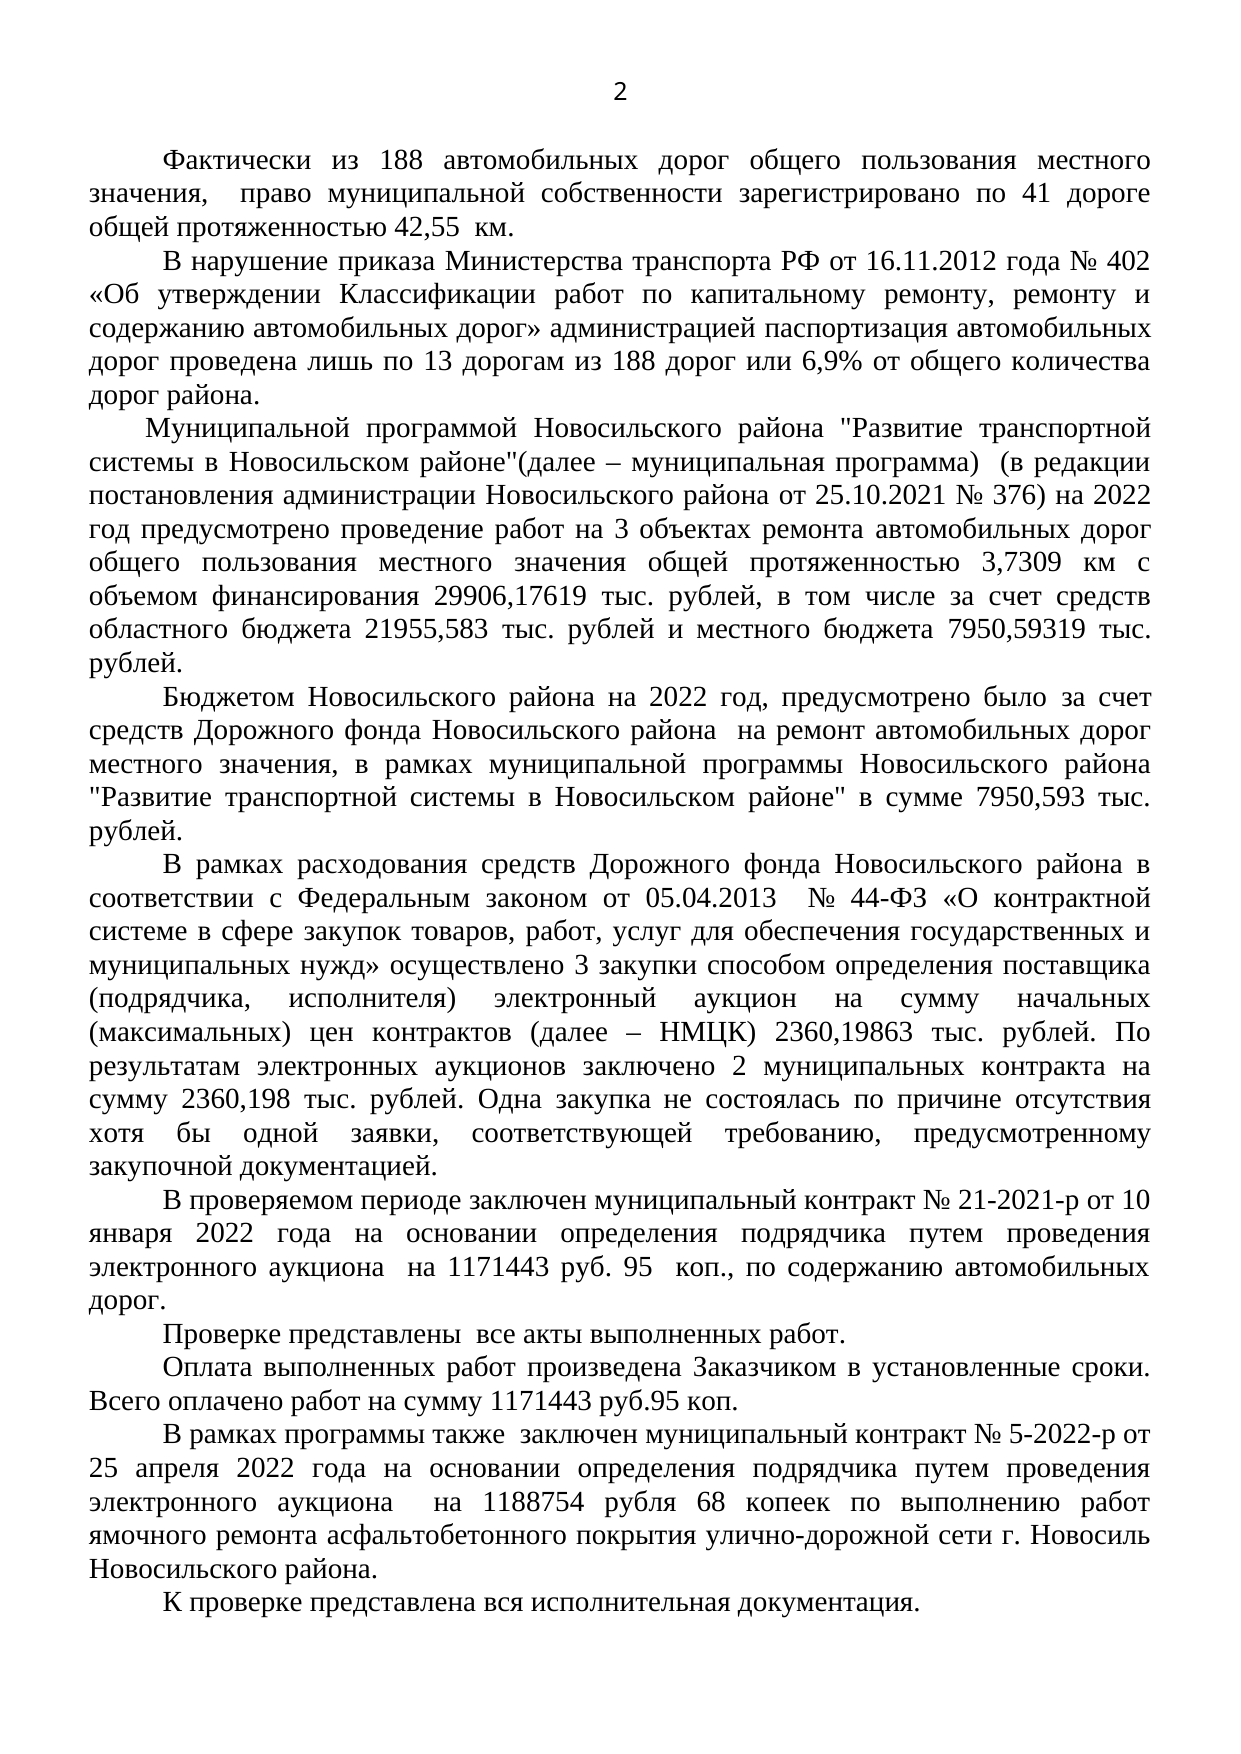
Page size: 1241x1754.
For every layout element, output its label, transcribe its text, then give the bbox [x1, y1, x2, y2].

text В нарушение приказа Министерства транспорта РФ от 16.11.2012 года № 402 «Об утверждении Классификации работ по капитальному ремонту, ремонту и содержанию автомобильных дорог» администрацией паспортизация автомобильных дорог проведена лишь по 13 дорогам из 188 дорог или 6,9% от общего количества дорог района. [89, 243, 1152, 410]
list Оплата выполненных работ произведена Заказчиком в установленные сроки. Всего оплачено работ на сумму 1171443 руб.95 коп. [89, 1349, 1152, 1417]
text В рамках расходования средств Дорожного фонда Новосильского района в соответствии с Федеральным законом от 05.04.2013 № 44-ФЗ «О контрактной системе в сфере закупок товаров, работ, услуг для обеспечения государственных и муниципальных нужд» осуществлено 3 закупки способом определения поставщика (подрядчика, исполнителя) электронный аукцион на сумму начальных (максимальных) цен контрактов (далее – НМЦК) 2360,19863 тыс. рублей. По результатам электронных аукционов заключено 2 муниципальных контракта на сумму 2360,198 тыс. рублей. Одна закупка не состоялась по причине отсутствия хотя бы одной заявки, соответствующей требованию, предусмотренному закупочной документацией. [89, 846, 1152, 1182]
list Проверке представлены все акты выполненных работ. [89, 1316, 1152, 1349]
text В рамках программы также заключен муниципальный контракт № 5-2022-р от 25 апреля 2022 года на основании определения подрядчика путем проведения электронного аукциона на 1188754 рубля 68 копеек по выполнению работ ямочного ремонта асфальтобетонного покрытия улично-дорожной сети г. Новосиль Новосильского района. [89, 1417, 1152, 1584]
list К проверке представлена вся исполнительная документация. [89, 1584, 1152, 1618]
text Фактически из 188 автомобильных дорог общего пользования местного значения, право муниципальной собственности зарегистрировано по 41 дороге общей протяженностью 42,55 км. [89, 142, 1152, 243]
title Муниципальной программой Новосильского района "Развитие транспортной системы в Новосильском районе"(далее – муниципальная программа) (в редакции постановления администрации Новосильского района от 25.10.2021 № 376) на 2022 год предусмотрено проведение работ на 3 объектах ремонта автомобильных дорог общего пользования местного значения общей протяженностью 3,7309 км с объемом финансирования 29906,17619 тыс. рублей, в том числе за счет средств областного бюджета 21955,583 тыс. рублей и местного бюджета 7950,59319 тыс. рублей. [89, 410, 1152, 679]
text В проверяемом периоде заключен муниципальный контракт № 21-2021-р от 10 января 2022 года на основании определения подрядчика путем проведения электронного аукциона на 1171443 руб. 95 коп., по содержанию автомобильных дорог. [89, 1182, 1152, 1316]
text Бюджетом Новосильского района на 2022 год, предусмотрено было за счет средств Дорожного фонда Новосильского района на ремонт автомобильных дорог местного значения, в рамках муниципальной программы Новосильского района "Развитие транспортной системы в Новосильском районе" в сумме 7950,593 тыс. рублей. [89, 679, 1152, 846]
